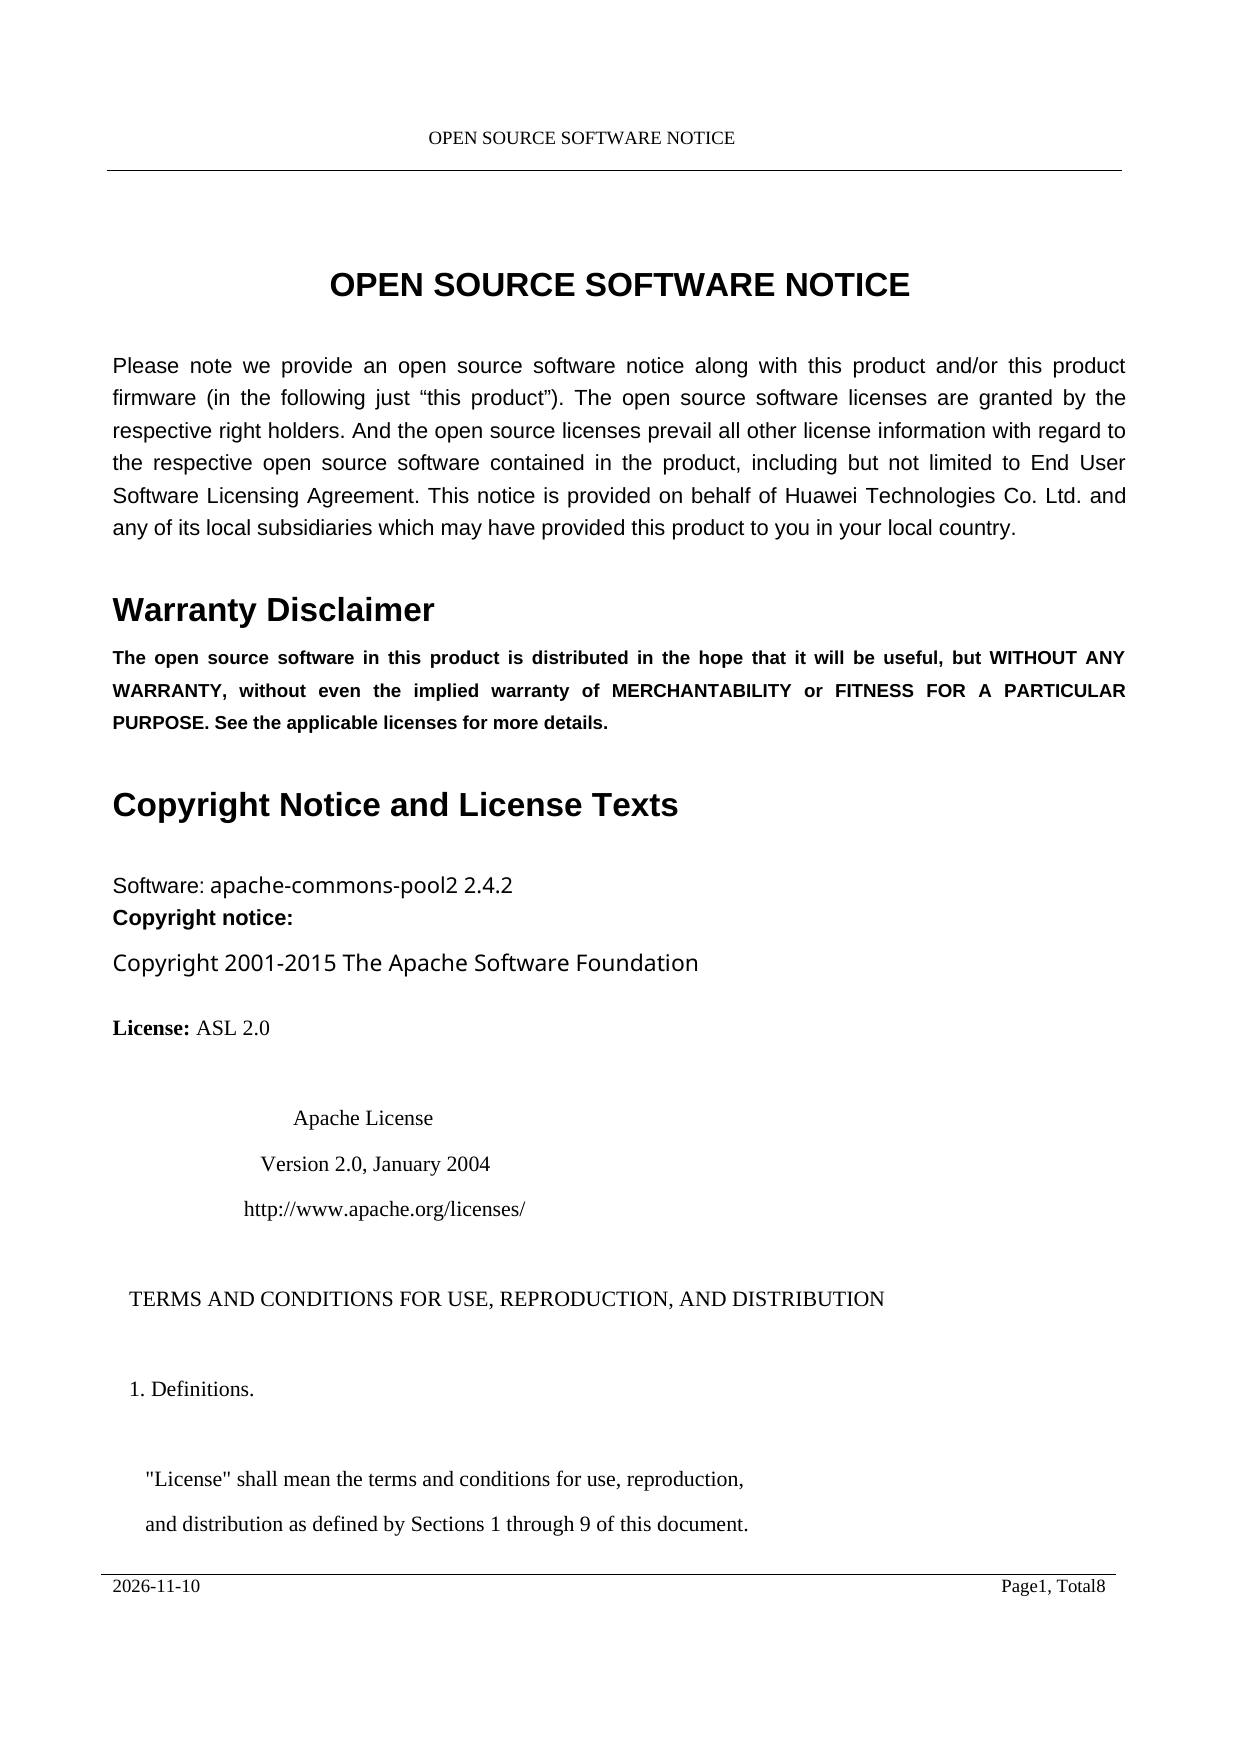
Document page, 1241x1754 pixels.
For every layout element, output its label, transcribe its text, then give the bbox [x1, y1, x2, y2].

text The open source software in this product is distributed in the hope that it will be useful, but WITHOUT ANY WARRANTY, without even the implied warranty of MERCHANTABILITY or FITNESS FOR A PARTICULAR PURPOSE. See the applicable licenses for more details. [112, 641, 1128, 739]
text Version 2.0, January 2004 [112, 1147, 1128, 1179]
text Please note we provide an open source software notice along with this product and/or this product firmware (in the following just “this product”). The open source software licenses are granted by the respective right holders. And the open source licenses prevail all other license information with regard to the respective open source software contained in the product, including but not limited to End User Software Licensing Agreement. This notice is provided on behalf of Huawei Technologies Co. Ltd. and any of its local subsidiaries which may have provided this product to you in your local country. [112, 349, 1128, 544]
text Copyright Notice and License Texts [112, 771, 1128, 836]
text Copyright 2001-2015 The Apache Software Foundation [112, 947, 1128, 979]
text Warranty Disclaimer [112, 576, 1128, 641]
text TERMS AND CONDITIONS FOR USE, REPRODUCTION, AND DISTRIBUTION [112, 1282, 1128, 1315]
text and distribution as defined by Sections 1 through 9 of this document. [112, 1508, 1128, 1540]
text 1. Definitions. [112, 1372, 1128, 1405]
text OPEN SOURCE SOFTWARE NOTICE [112, 251, 1128, 316]
text Copyright notice: [112, 901, 1128, 934]
text License: ASL 2.0 [112, 1012, 1128, 1044]
text Apache License [112, 1102, 1128, 1134]
text Software: apache-commons-pool2 2.4.2 [112, 869, 1128, 901]
text http://www.apache.org/licenses/ [112, 1192, 1128, 1224]
text "License" shall mean the terms and conditions for use, reproduction, [112, 1463, 1128, 1495]
